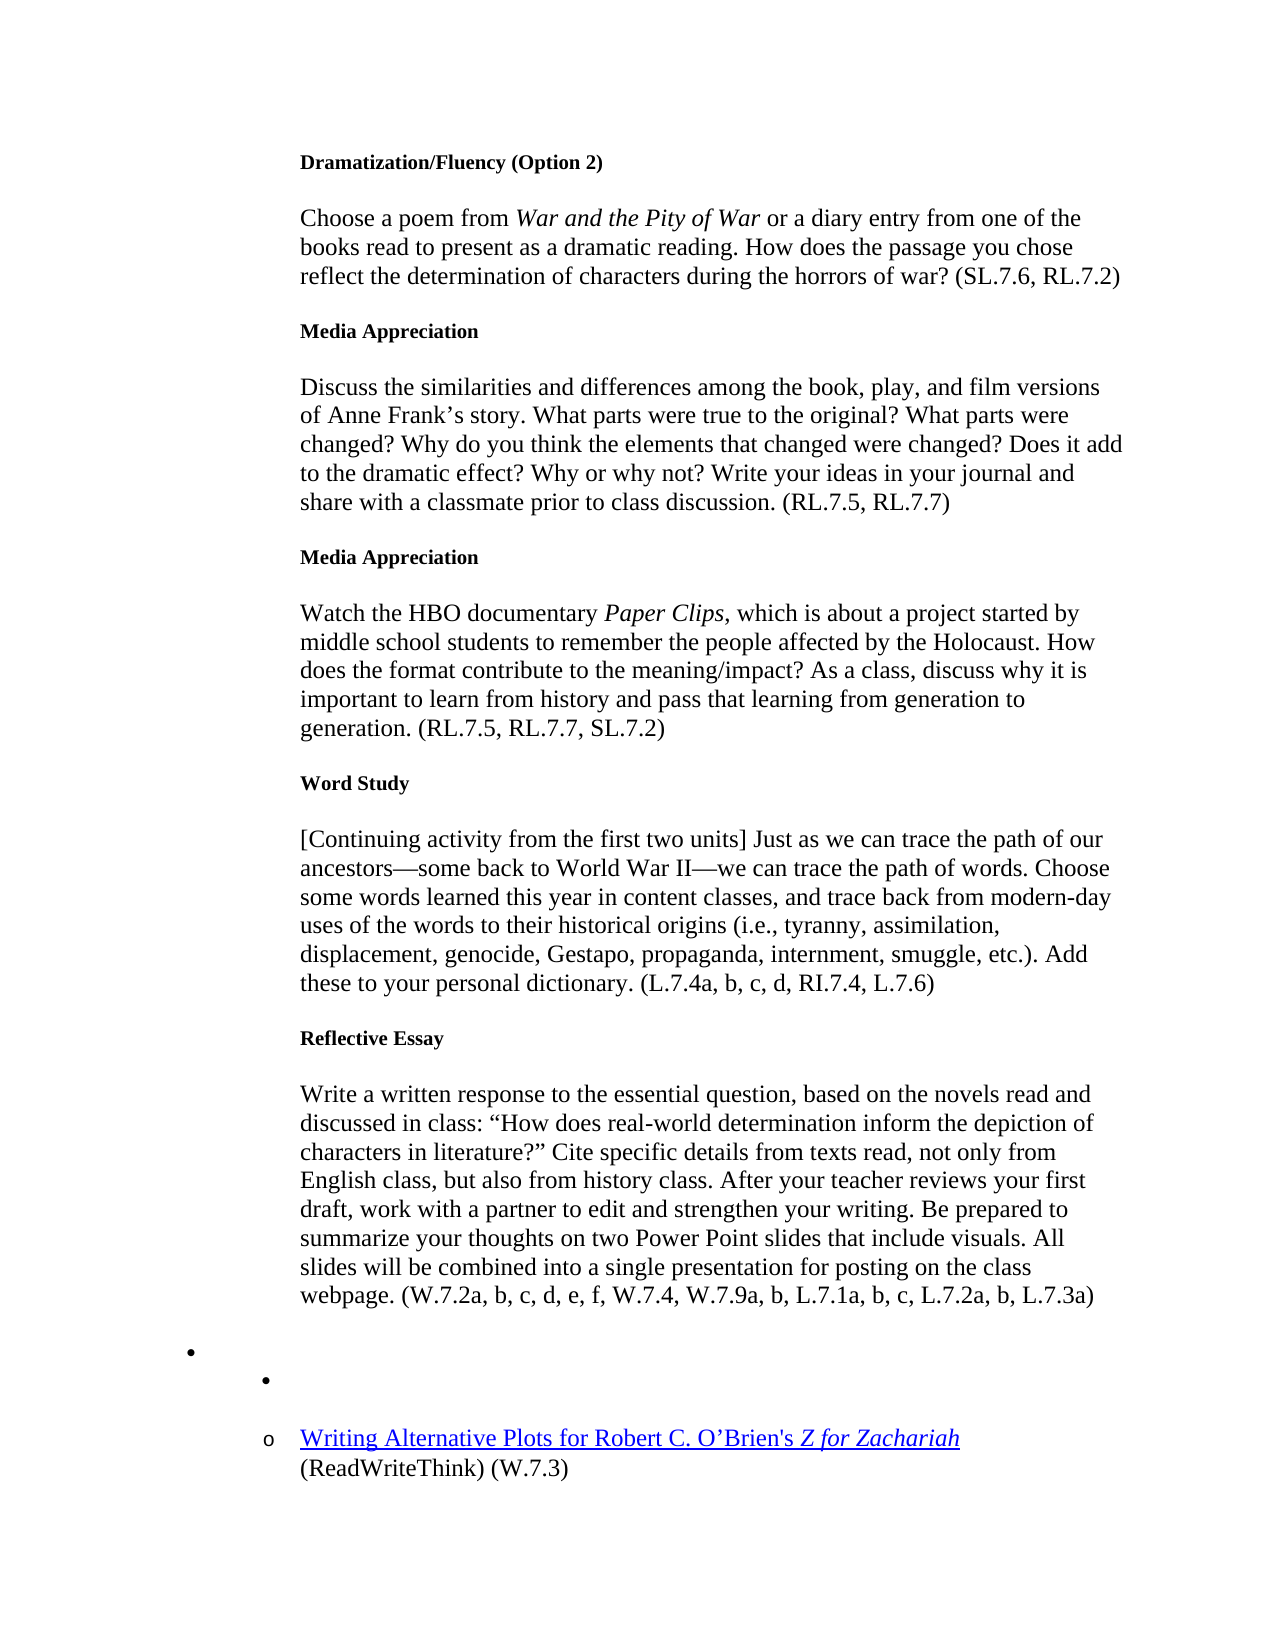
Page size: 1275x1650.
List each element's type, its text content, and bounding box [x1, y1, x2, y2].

subtitle Word Study [300, 886, 1125, 910]
subtitle Reflective Essay [300, 1141, 1125, 1165]
text Watch the HBO documentary Paper Clips, which is about a project started by middle school students to remember the people affected by the Holocaust. How does the format contribute to the meaning/impact? As a class, discuss why it is important to learn from history and pass that learning from generation to generation. (RL.7.5, RL.7.7, SL.7.2) [300, 713, 1125, 857]
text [300, 150, 1125, 236]
text Discuss the similarities and differences among the book, play, and film versions of Anne Frank’s story. What parts were true to the original? What parts were changed? Why do you think the elements that changed were changed? Does it add to the dramatic effect? Why or why not? Write your ideas in your journal and share with a classmate prior to class discussion. (RL.7.5, RL.7.7) [300, 487, 1125, 631]
text Choose a poem from War and the Pity of War or a diary entry from one of the books read to present as a dramatic reading. How does the passage you chose reflect the determination of characters during the horrors of war? (SL.7.6, RL.7.2) [300, 319, 1125, 405]
subtitle Media Appreciation [300, 434, 1125, 458]
subtitle Media Appreciation [300, 660, 1125, 684]
subtitle Dramatization/Fluency (Option 2) [300, 265, 1125, 289]
text Write a written response to the essential question, based on the novels read and discussed in class: “How does real-world determination inform the depiction of characters in literature?” Cite specific details from texts read, not only from English class, but also from history class. After your teacher reviews your first draft, work with a partner to edit and strengthen your writing. Be prepared to summarize your thoughts on two Power Point slides that include visuals. All slides will be combined into a single presentation for posting on the class webpage. (W.7.2a, b, c, d, e, f, W.7.4, W.7.9a, b, L.7.1a, b, c, L.7.2a, b, L.7.3a) [300, 1194, 1125, 1424]
text [Continuing activity from the first two units] Just as we can trace the path of our ancestors—some back to World War II—we can trace the path of words. Choose some words learned this year in content classes, and trace back from modern-day uses of the words to their historical origins (i.e., tyranny, assimilation, displacement, genocide, Gestapo, propaganda, internment, smuggle, etc.). Add these to your personal dictionary. (L.7.4a, b, c, d, RI.7.4, L.7.6) [300, 939, 1125, 1112]
